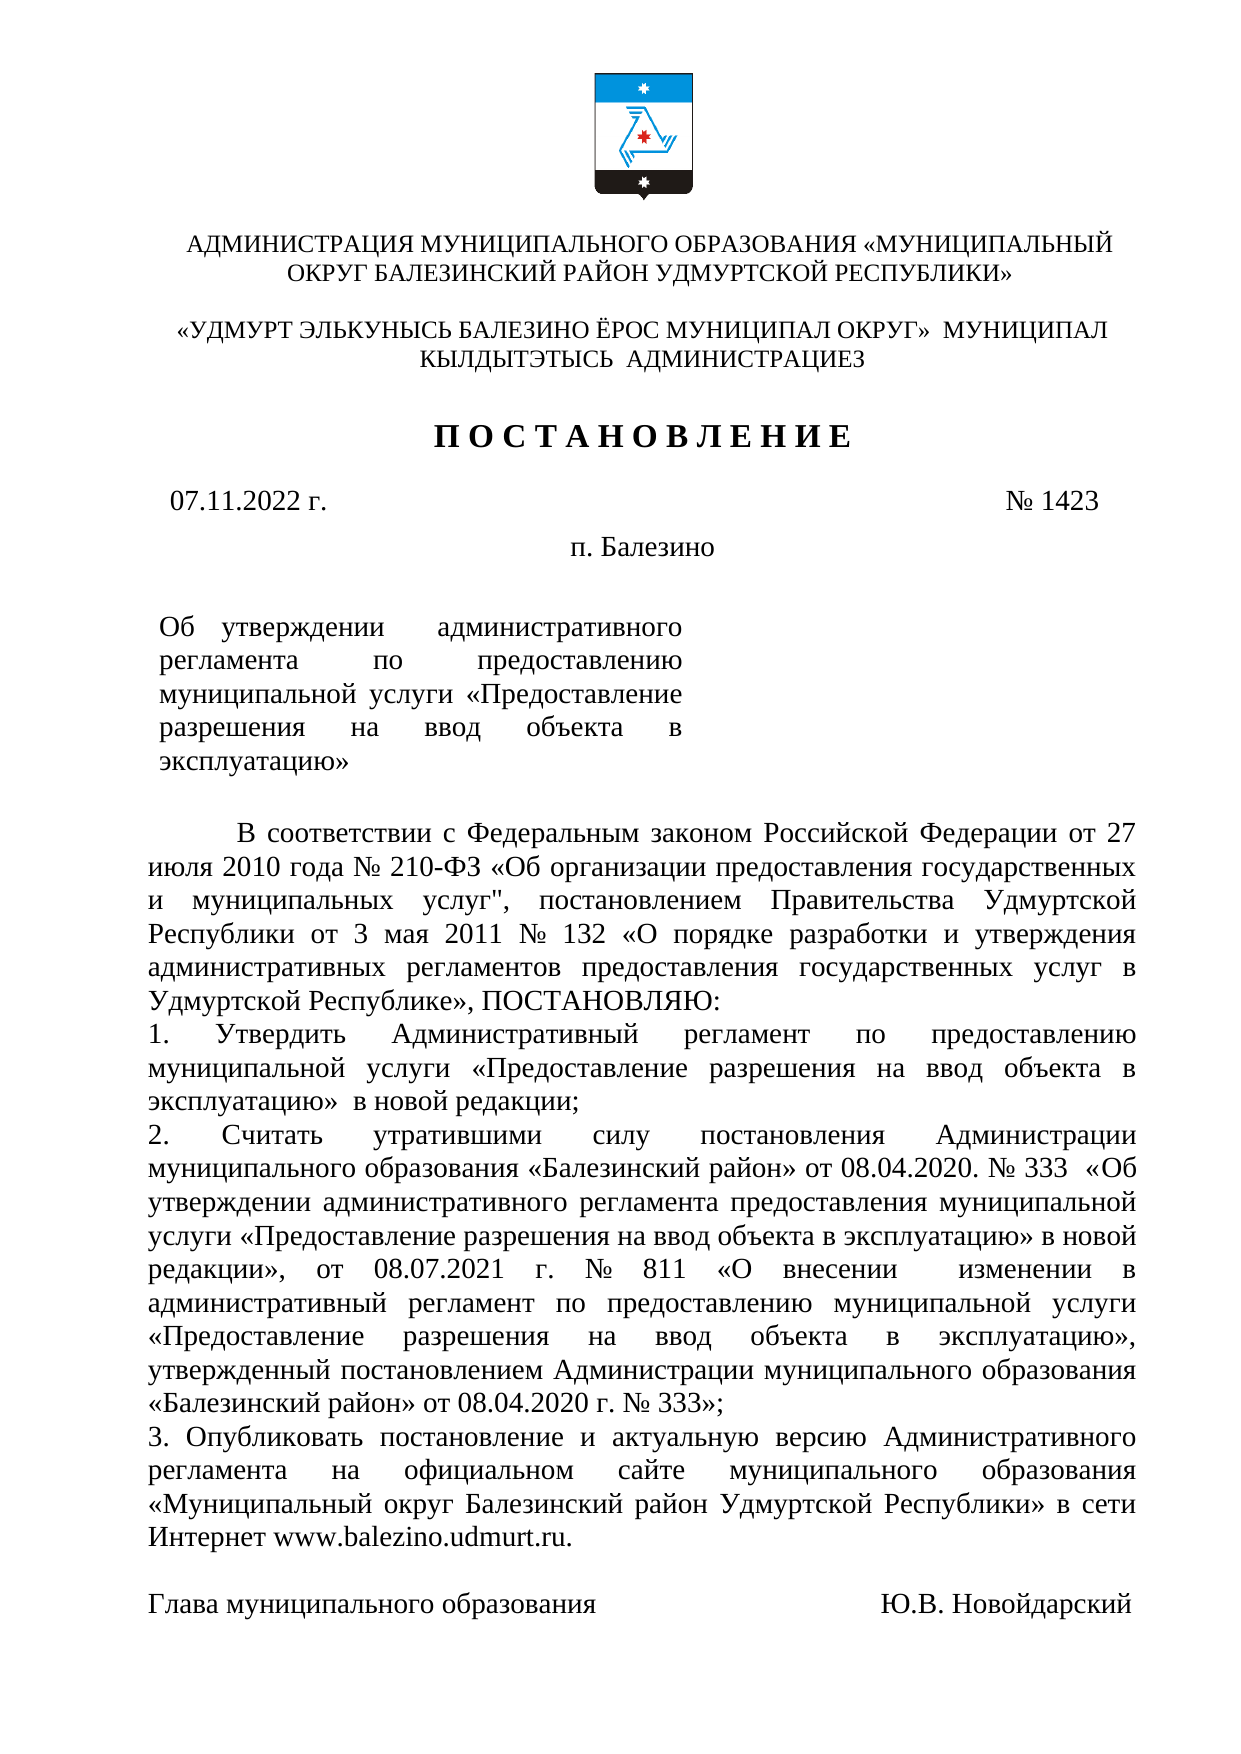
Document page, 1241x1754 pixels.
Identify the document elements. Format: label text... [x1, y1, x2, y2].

text В соответствии с Федеральным законом Российской Федерации от 27 июля 2010 года № 210-ФЗ «Об организации предоставления государственных и муниципальных услуг", постановлением Правительства Удмуртской Республики от 3 мая 2011 № 132 «О порядке разработки и утверждения административных регламентов предоставления государственных услуг в Удмуртской Республике», ПОСТАНОВЛЯЮ: [148, 815, 1137, 1016]
table_header [136, 609, 591, 777]
text «УДМУРТ ЭЛЬКУНЫСЬ БАЛЕЗИНО ЁРОС МУНИЦИПАЛ ОКРУГ» МУНИЦИПАЛ КЫЛДЫТЭТЫСЬ АДМИНИСТРАЦИЕЗ [148, 315, 1137, 373]
text АДМИНИСТРАЦИЯ МУНИЦИПАЛЬНОГО ОБРАЗОВАНИЯ «МУНИЦИПАЛЬНЫЙ ОКРУГ БАЛЕЗИНСКИЙ РАЙОН УДМУРТСКОЙ РЕСПУБЛИКИ» [148, 229, 1152, 287]
text П О С Т А Н О В Л Е Н И Е [148, 416, 1137, 454]
text 07.11.2022 г. № 1423 [148, 483, 1137, 517]
text Глава муниципального образования Ю.В. Новойдарский [148, 1587, 1137, 1620]
text 1. Утвердить Административный регламент по предоставлению муниципальной услуги «Предоставление разрешения на ввод объекта в эксплуатацию» в новой редакции; [148, 1016, 1137, 1117]
text п. Балезино [148, 529, 1137, 563]
text 2. Считать утратившими силу постановления Администрации муниципального образования «Балезинский район» от 08.04.2020. № 333 «Об утверждении административного регламента предоставления муниципальной услуги «Предоставление разрешения на ввод объекта в эксплуатацию» в новой редакции», от 08.07.2021 г. № 811 «О внесении изменении в административный регламент по предоставлению муниципальной услуги «Предоставление разрешения на ввод объекта в эксплуатацию», утвержденный постановлением Администрации муниципального образования «Балезинский район» от 08.04.2020 г. № 333»; [148, 1117, 1137, 1419]
picture [594, 73, 693, 201]
text 3. Опубликовать постановление и актуальную версию Административного регламента на официальном сайте муниципального образования «Муниципальный округ Балезинский район Удмуртской Республики» в сети Интернет www.balezino.udmurt.ru. [148, 1419, 1137, 1553]
picture [640, 84, 648, 92]
